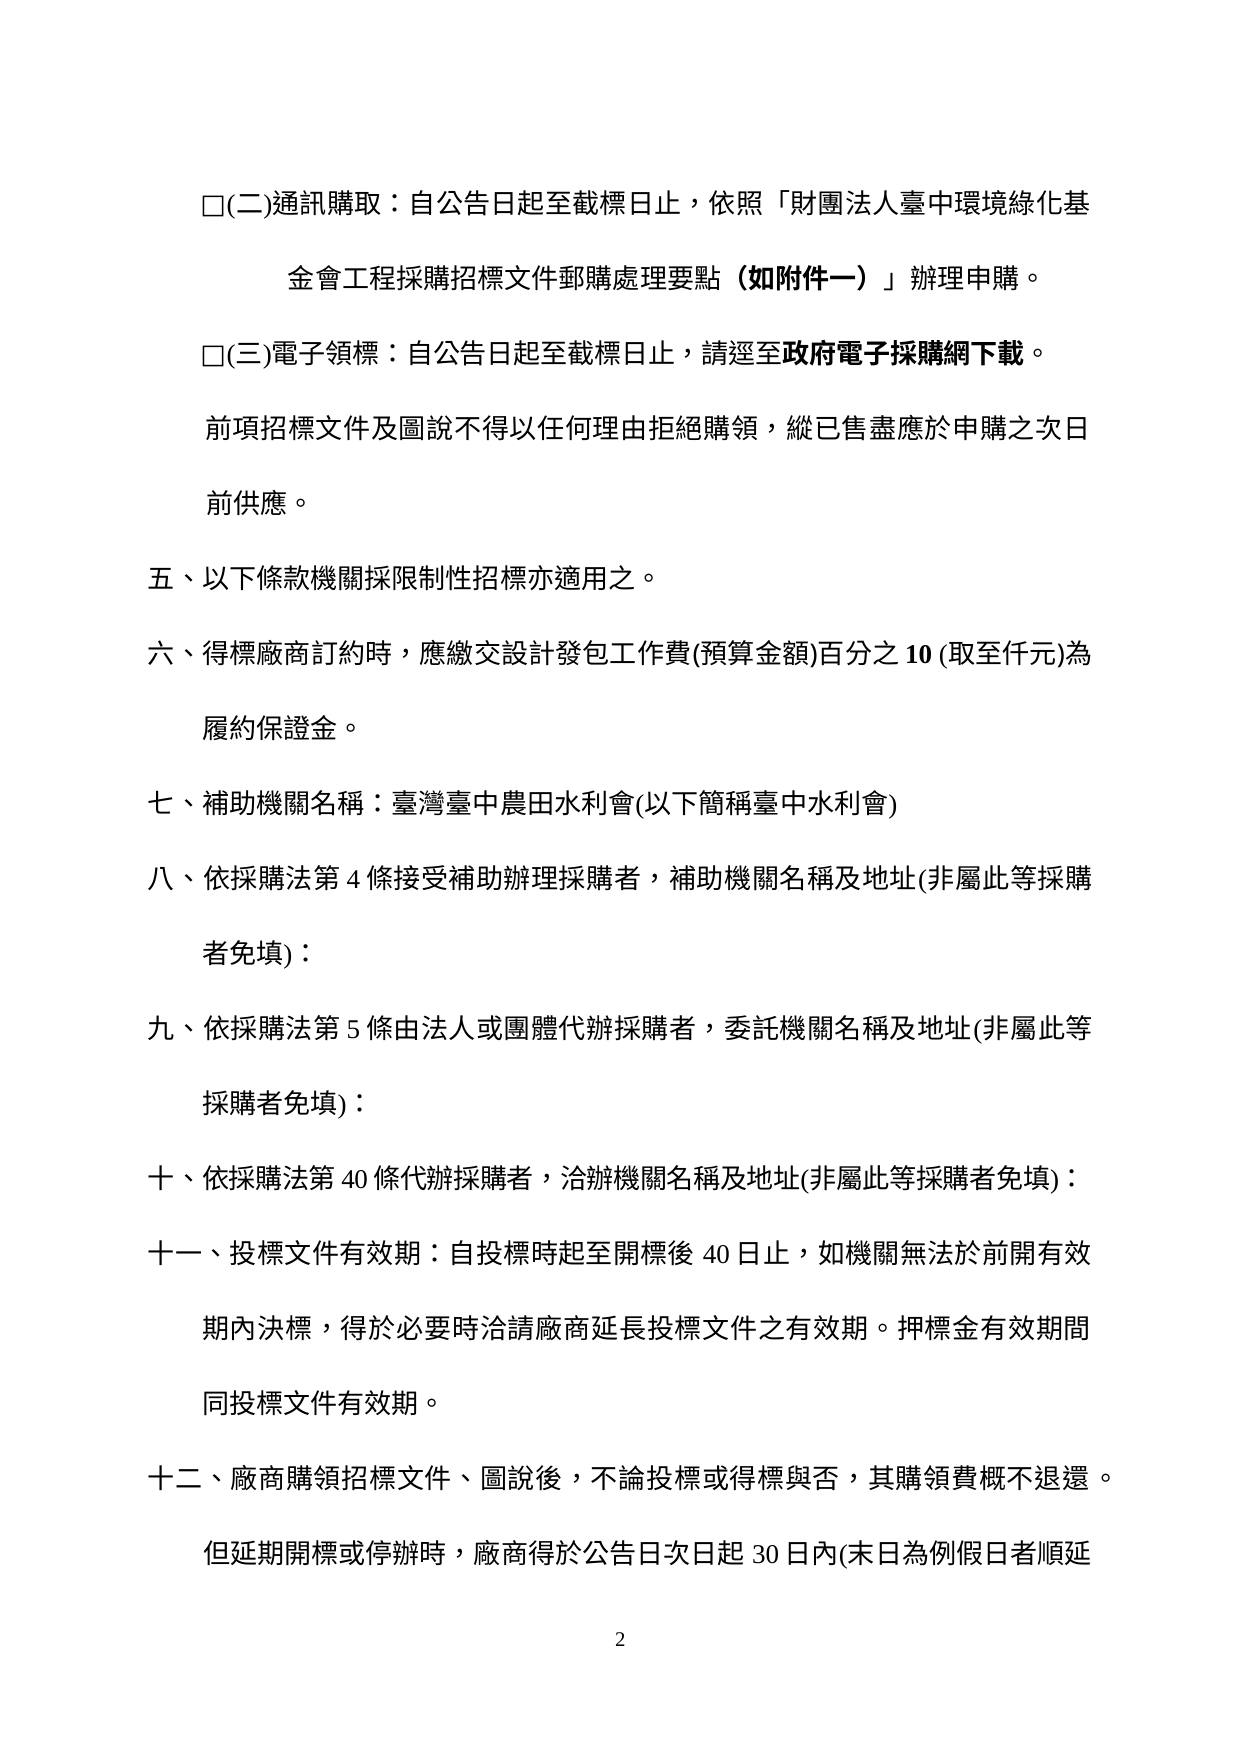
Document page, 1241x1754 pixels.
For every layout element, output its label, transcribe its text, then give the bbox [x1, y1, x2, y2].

text □(三)電子領標：自公告日起至截標日止，請逕至政府電子採購網下載。 [200, 314, 1092, 389]
text 十一、投標文件有效期：自投標時起至開標後40日止，如機關無法於前開有效期內決標，得於必要時洽請廠商延長投標文件之有效期。押標金有效期間同投標文件有效期。 [148, 1214, 1092, 1439]
text □(二)通訊購取：自公告日起至截標日止，依照「財團法人臺中環境綠化基金會工程採購招標文件郵購處理要點（如附件一）」辦理申購。 [200, 164, 1092, 314]
text 五、以下條款機關採限制性招標亦適用之。 [148, 539, 1092, 614]
text 十、依採購法第40條代辦採購者，洽辦機關名稱及地址(非屬此等採購者免填)： [148, 1139, 1092, 1214]
text 前項招標文件及圖說不得以任何理由拒絕購領，縱已售盡應於申購之次日前供應。 [205, 389, 1092, 539]
text 九、依採購法第5條由法人或團體代辦採購者，委託機關名稱及地址(非屬此等採購者免填)： [148, 989, 1092, 1139]
text 八、依採購法第4條接受補助辦理採購者，補助機關名稱及地址(非屬此等採購者免填)： [148, 839, 1092, 989]
text 七、補助機關名稱：臺灣臺中農田水利會(以下簡稱臺中水利會) [148, 764, 1092, 839]
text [148, 1439, 1092, 1589]
text 六、得標廠商訂約時，應繳交設計發包工作費(預算金額)百分之10 (取至仟元)為履約保證金。 [148, 614, 1092, 764]
